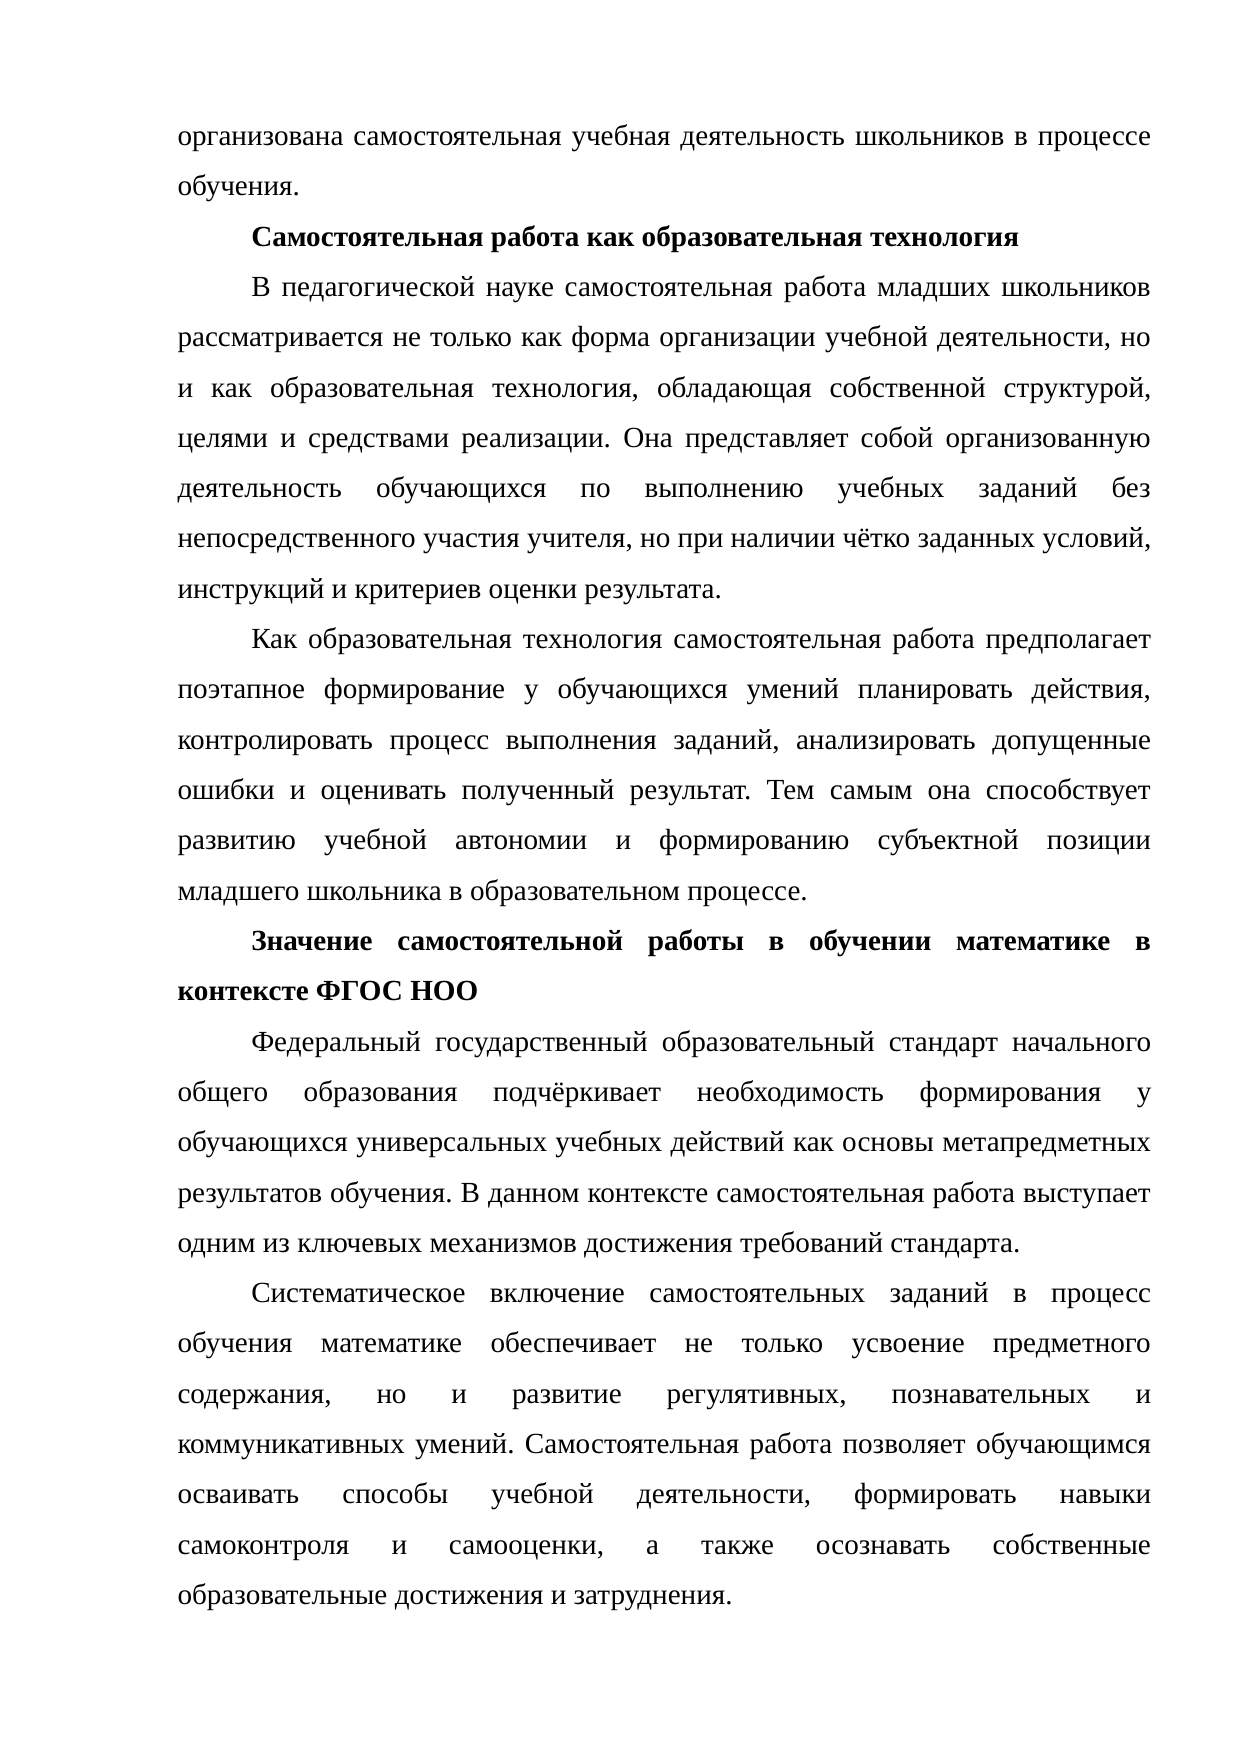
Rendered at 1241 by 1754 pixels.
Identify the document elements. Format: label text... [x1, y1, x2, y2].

text Значение самостоятельной работы в обучении математике в контексте ФГОС НОО [177, 923, 1152, 1007]
text Федеральный государственный образовательный стандарт начального общего образования подчёркивает необходимость формирования у обучающихся универсальных учебных действий как основы метапредметных результатов обучения. В данном контексте самостоятельная работа выступает одним из ключевых механизмов достижения требований стандарта. [177, 1024, 1152, 1258]
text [177, 118, 1152, 202]
text В педагогической науке самостоятельная работа младших школьников рассматривается не только как форма организации учебной деятельности, но и как образовательная технология, обладающая собственной структурой, целями и средствами реализации. Она представляет собой организованную деятельность обучающихся по выполнению учебных заданий без непосредственного участия учителя, но при наличии чётко заданных условий, инструкций и критериев оценки результата. [177, 269, 1152, 604]
text Систематическое включение самостоятельных заданий в процесс обучения математике обеспечивает не только усвоение предметного содержания, но и развитие регулятивных, познавательных и коммуникативных умений. Самостоятельная работа позволяет обучающимся осваивать способы учебной деятельности, формировать навыки самоконтроля и самооценки, а также осознавать собственные образовательные достижения и затруднения. [177, 1275, 1152, 1611]
text Самостоятельная работа как образовательная технология [177, 219, 1152, 252]
text Как образовательная технология самостоятельная работа предполагает поэтапное формирование у обучающихся умений планировать действия, контролировать процесс выполнения заданий, анализировать допущенные ошибки и оценивать полученный результат. Тем самым она способствует развитию учебной автономии и формированию субъектной позиции младшего школьника в образовательном процессе. [177, 621, 1152, 906]
